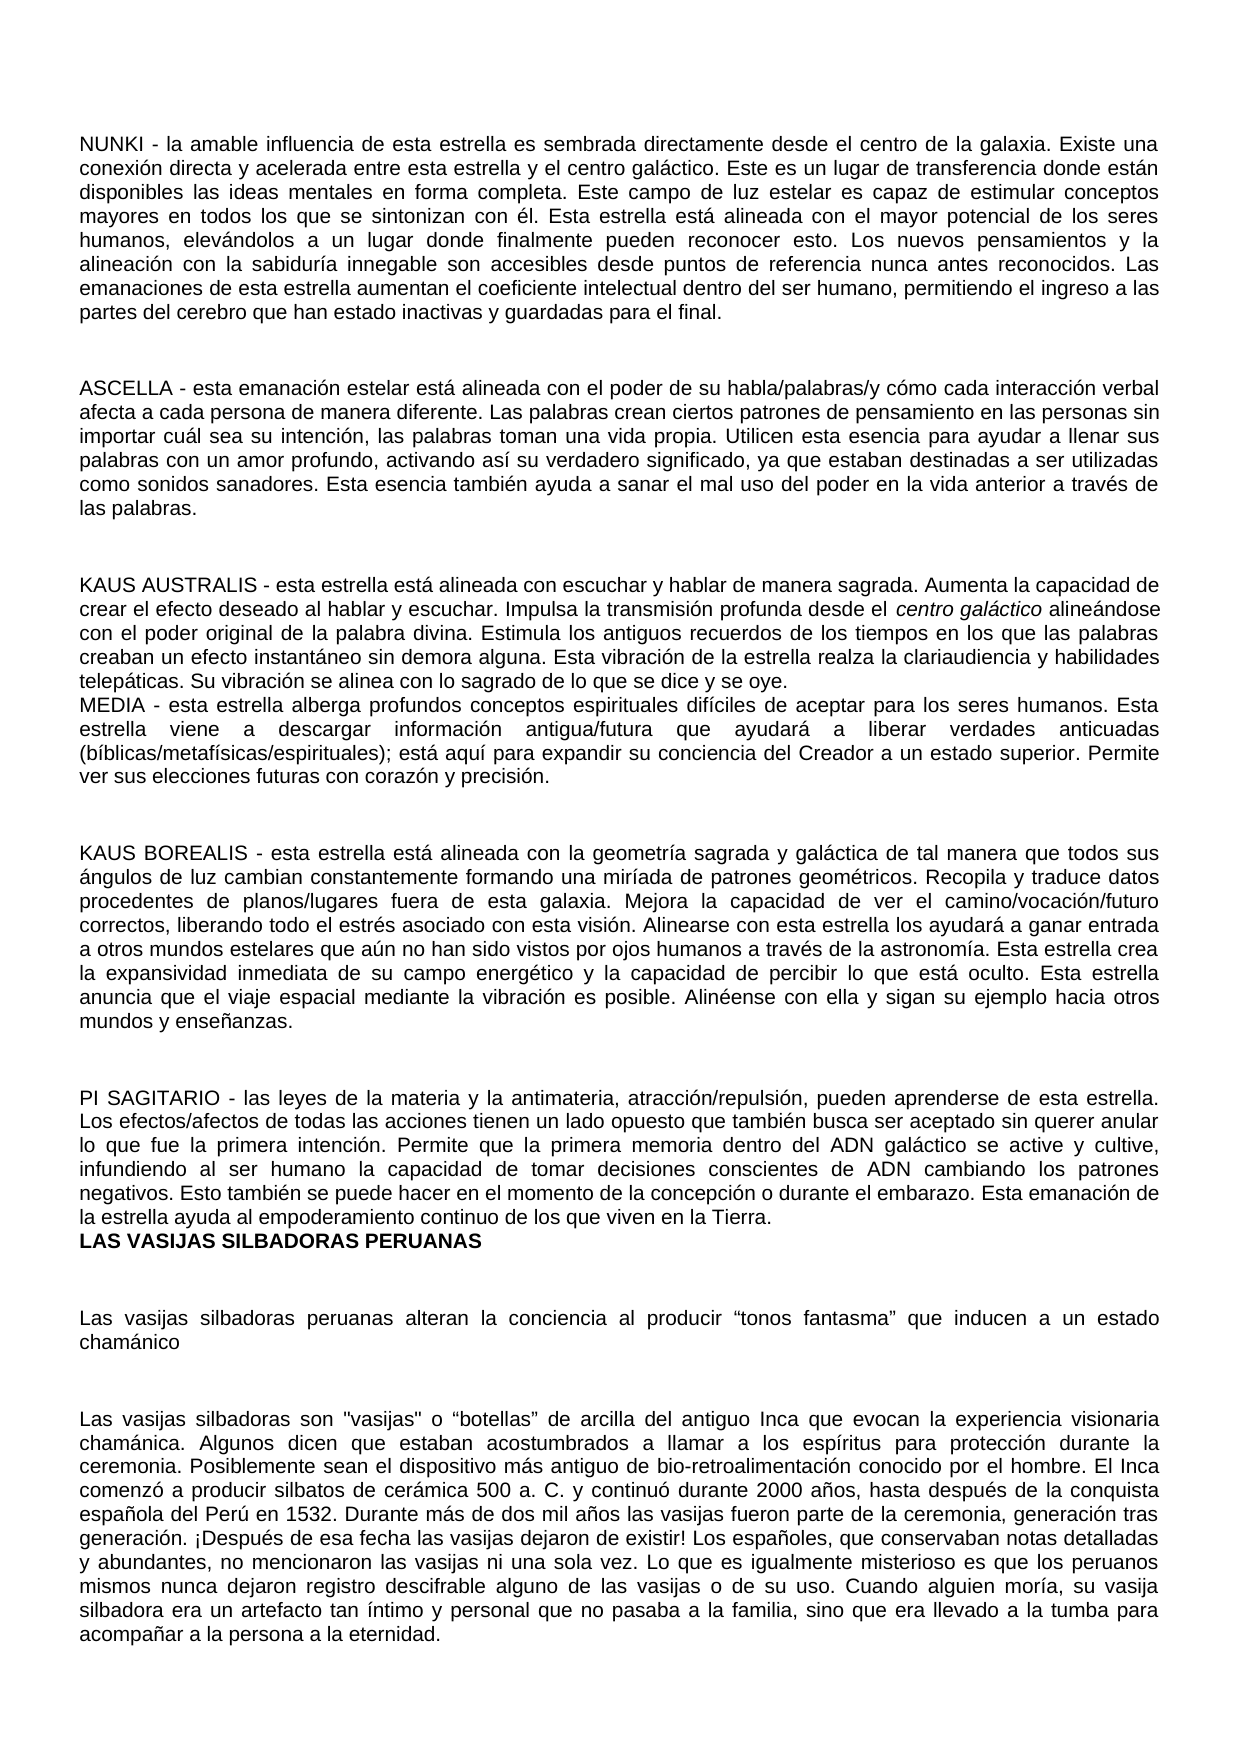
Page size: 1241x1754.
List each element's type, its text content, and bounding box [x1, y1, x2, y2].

text NUNKI - la amable influencia de esta estrella es sembrada directamente desde el centro de la galaxia. Existe una conexión directa y acelerada entre esta estrella y el centro galáctico. Este es un lugar de transferencia donde están disponibles las ideas mentales en forma completa. Este campo de luz estelar es capaz de estimular conceptos mayores en todos los que se sintonizan con él. Esta estrella está alineada con el mayor potencial de los seres humanos, elevándolos a un lugar donde finalmente pueden reconocer esto. Los nuevos pensamientos y la alineación con la sabiduría innegable son accesibles desde puntos de referencia nunca antes reconocidos. Las emanaciones de esta estrella aumentan el coeficiente intelectual dentro del ser humano, permitiendo el ingreso a las partes del cerebro que han estado inactivas y guardadas para el final. [79, 132, 1161, 323]
text KAUS BOREALIS - esta estrella está alineada con la geometría sagrada y galáctica de tal manera que todos sus ángulos de luz cambian constantemente formando una miríada de patrones geométricos. Recopila y traduce datos procedentes de planos/lugares fuera de esta galaxia. Mejora la capacidad de ver el camino/vocación/futuro correctos, liberando todo el estrés asociado con esta visión. Alinearse con esta estrella los ayudará a ganar entrada a otros mundos estelares que aún no han sido vistos por ojos humanos a través de la astronomía. Esta estrella crea la expansividad inmediata de su campo energético y la capacidad de percibir lo que está oculto. Esta estrella anuncia que el viaje espacial mediante la vibración es posible. Alinéense con ella y sigan su ejemplo hacia otros mundos y enseñanzas. [79, 841, 1161, 1033]
text MEDIA - esta estrella alberga profundos conceptos espirituales difíciles de aceptar para los seres humanos. Esta estrella viene a descargar información antigua/futura que ayudará a liberar verdades anticuadas (bíblicas/metafísicas/espirituales); está aquí para expandir su conciencia del Creador a un estado superior. Permite ver sus elecciones futuras con corazón y precisión. [79, 692, 1161, 788]
text LAS VASIJAS SILBADORAS PERUANAS [79, 1229, 1161, 1253]
text PI SAGITARIO - las leyes de la materia y la antimateria, atracción/repulsión, pueden aprenderse de esta estrella. Los efectos/afectos de todas las acciones tienen un lado opuesto que también busca ser aceptado sin querer anular lo que fue la primera intención. Permite que la primera memoria dentro del ADN galáctico se active y cultive, infundiendo al ser humano la capacidad de tomar decisiones conscientes de ADN cambiando los patrones negativos. Esto también se puede hacer en el momento de la concepción o durante el embarazo. Esta emanación de la estrella ayuda al empoderamiento continuo de los que viven en la Tierra. [79, 1085, 1161, 1229]
text KAUS AUSTRALIS - esta estrella está alineada con escuchar y hablar de manera sagrada. Aumenta la capacidad de crear el efecto deseado al hablar y escuchar. Impulsa la transmisión profunda desde el centro galáctico alineándose con el poder original de la palabra divina. Estimula los antiguos recuerdos de los tiempos en los que las palabras creaban un efecto instantáneo sin demora alguna. Esta vibración de la estrella realza la clariaudiencia y habilidades telepáticas. Su vibración se alinea con lo sagrado de lo que se dice y se oye. [79, 573, 1161, 692]
text Las vasijas silbadoras son "vasijas" o “botellas” de arcilla del antiguo Inca que evocan la experiencia visionaria chamánica. Algunos dicen que estaban acostumbrados a llamar a los espíritus para protección durante la ceremonia. Posiblemente sean el dispositivo más antiguo de bio-retroalimentación conocido por el hombre. El Inca comenzó a producir silbatos de cerámica . C. y continuó durante 2000 años, hasta después de la conquista española del Perú en 1532. Durante más de dos mil años las vasijas fueron parte de la ceremonia, generación tras generación. ¡Después de esa fecha las vasijas dejaron de existir! Los españoles, que conservaban notas detalladas y abundantes, no mencionaron las vasijas ni una sola vez. Lo que es igualmente misterioso es que los peruanos mismos nunca dejaron registro descifrable alguno de las vasijas o de su uso. Cuando alguien moría, su vasija silbadora era un artefacto tan íntimo y personal que no pasaba a la familia, sino que era llevado a la tumba para acompañar a la persona a la eternidad. [79, 1406, 1161, 1646]
text Las vasijas silbadoras peruanas alteran la conciencia al producir “tonos fantasma” que inducen a un estado chamánico [79, 1306, 1161, 1354]
text ASCELLA - esta emanación estelar está alineada con el poder de su habla/palabras/y cómo cada interacción verbal afecta a cada persona de manera diferente. Las palabras crean ciertos patrones de pensamiento en las personas sin importar cuál sea su intención, las palabras toman una vida propia. Utilicen esta esencia para ayudar a llenar sus palabras con un amor profundo, activando así su verdadero significado, ya que estaban destinadas a ser utilizadas como sonidos sanadores. Esta esencia también ayuda a sanar el mal uso del poder en la vida anterior a través de las palabras. [79, 376, 1161, 520]
